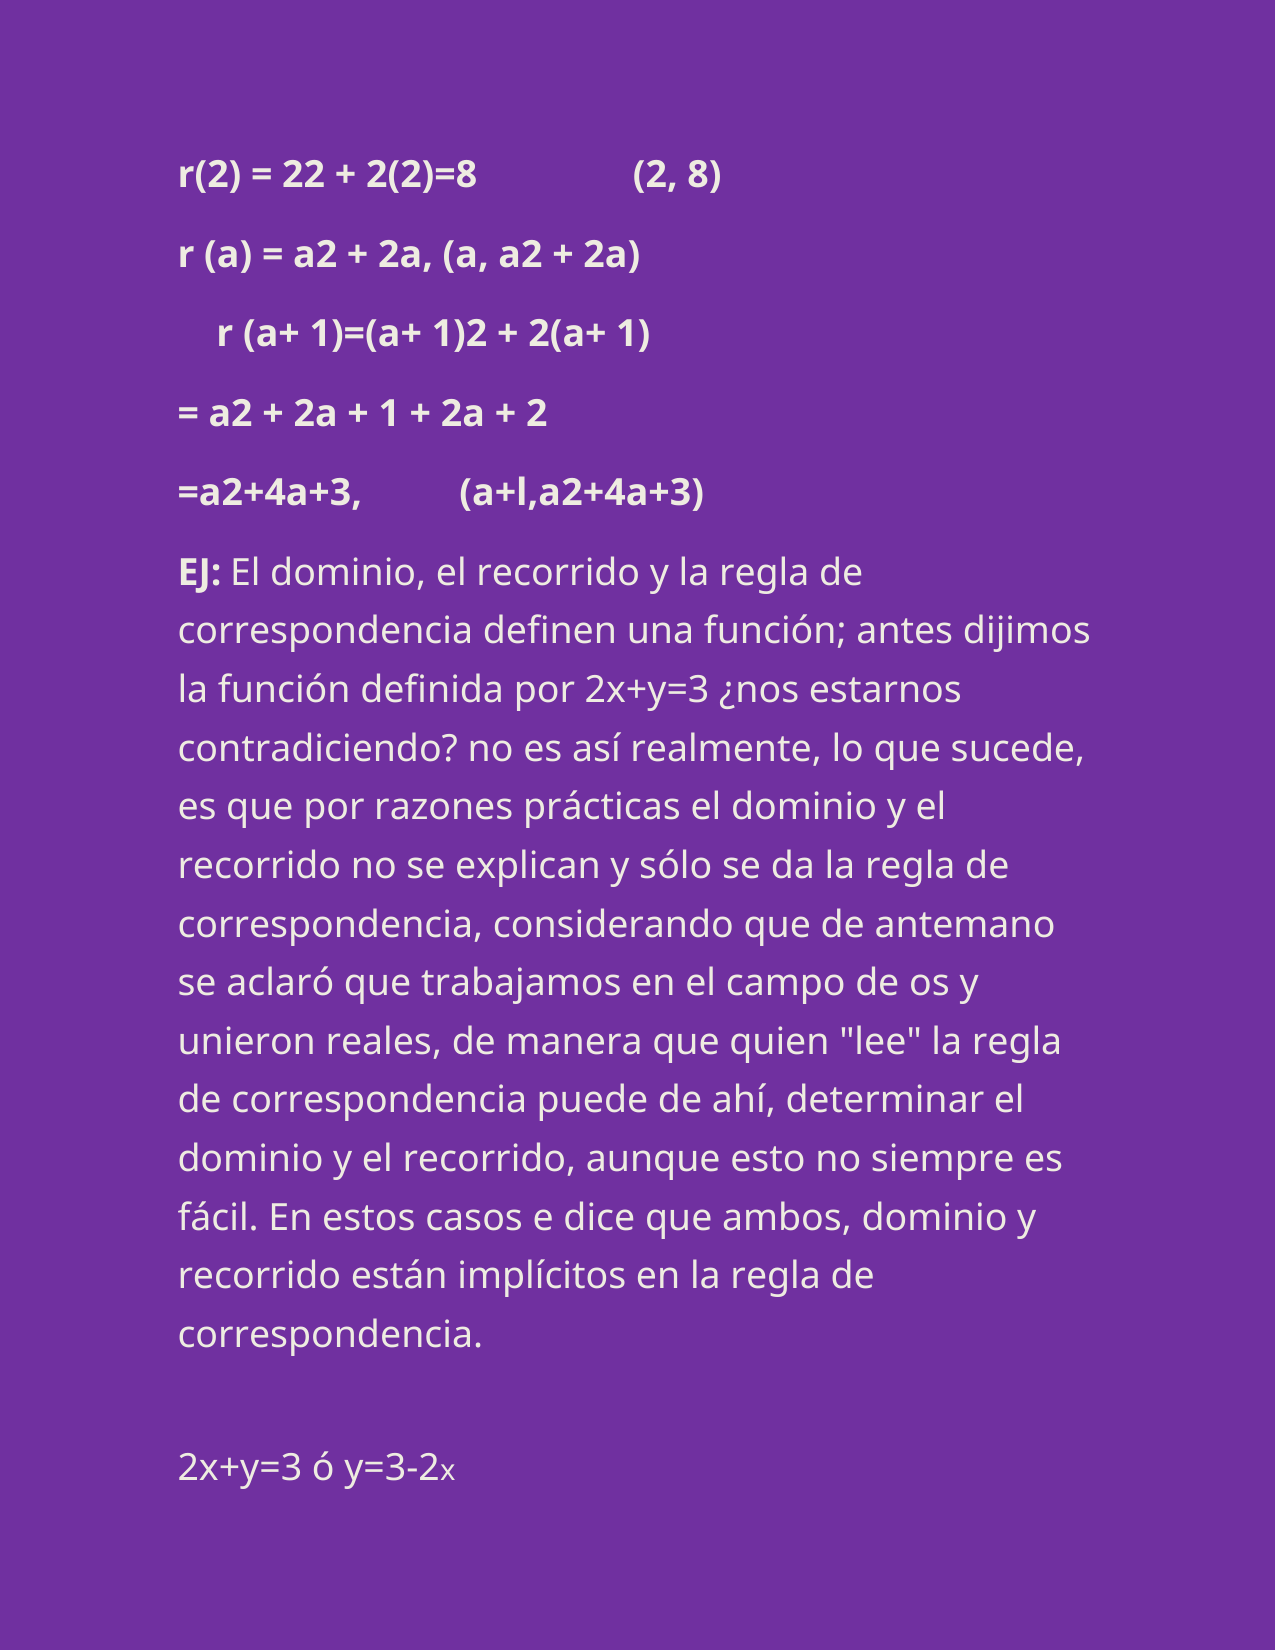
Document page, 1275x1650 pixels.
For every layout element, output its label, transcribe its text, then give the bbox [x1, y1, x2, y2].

text =a2+4a+3, (a+l,a2+4a+3) [177, 466, 1098, 517]
text 2x+y=3 ó y=3-2x [177, 1440, 1098, 1491]
text r(2) = 22 + 2(2)=8 (2, 8) [177, 148, 1098, 199]
text EJ: El dominio, el recorrido y la regla de correspondencia definen una función; antes dijimos la función definida por 2x+y=3 ¿nos estarnos contradiciendo? no es así realmente, lo que sucede, es que por razones prácticas el dominio y el recorrido no se explican y sólo se da la regla de correspondencia, considerando que de antemano se aclaró que trabajamos en el campo de os y unieron reales, de manera que quien "lee" la regla de correspondencia puede de ahí, determinar el dominio y el recorrido, aunque esto no siempre es fácil. En estos casos e dice que ambos, dominio y recorrido están implícitos en la regla de correspondencia. [177, 545, 1098, 1358]
text = a2 + 2a + 1 + 2a + 2 [177, 386, 1098, 437]
text r (a+ 1)=(a+ 1)2 + 2(a+ 1) [177, 307, 1098, 358]
text r (a) = a2 + 2a, (a, a2 + 2a) [177, 227, 1098, 278]
